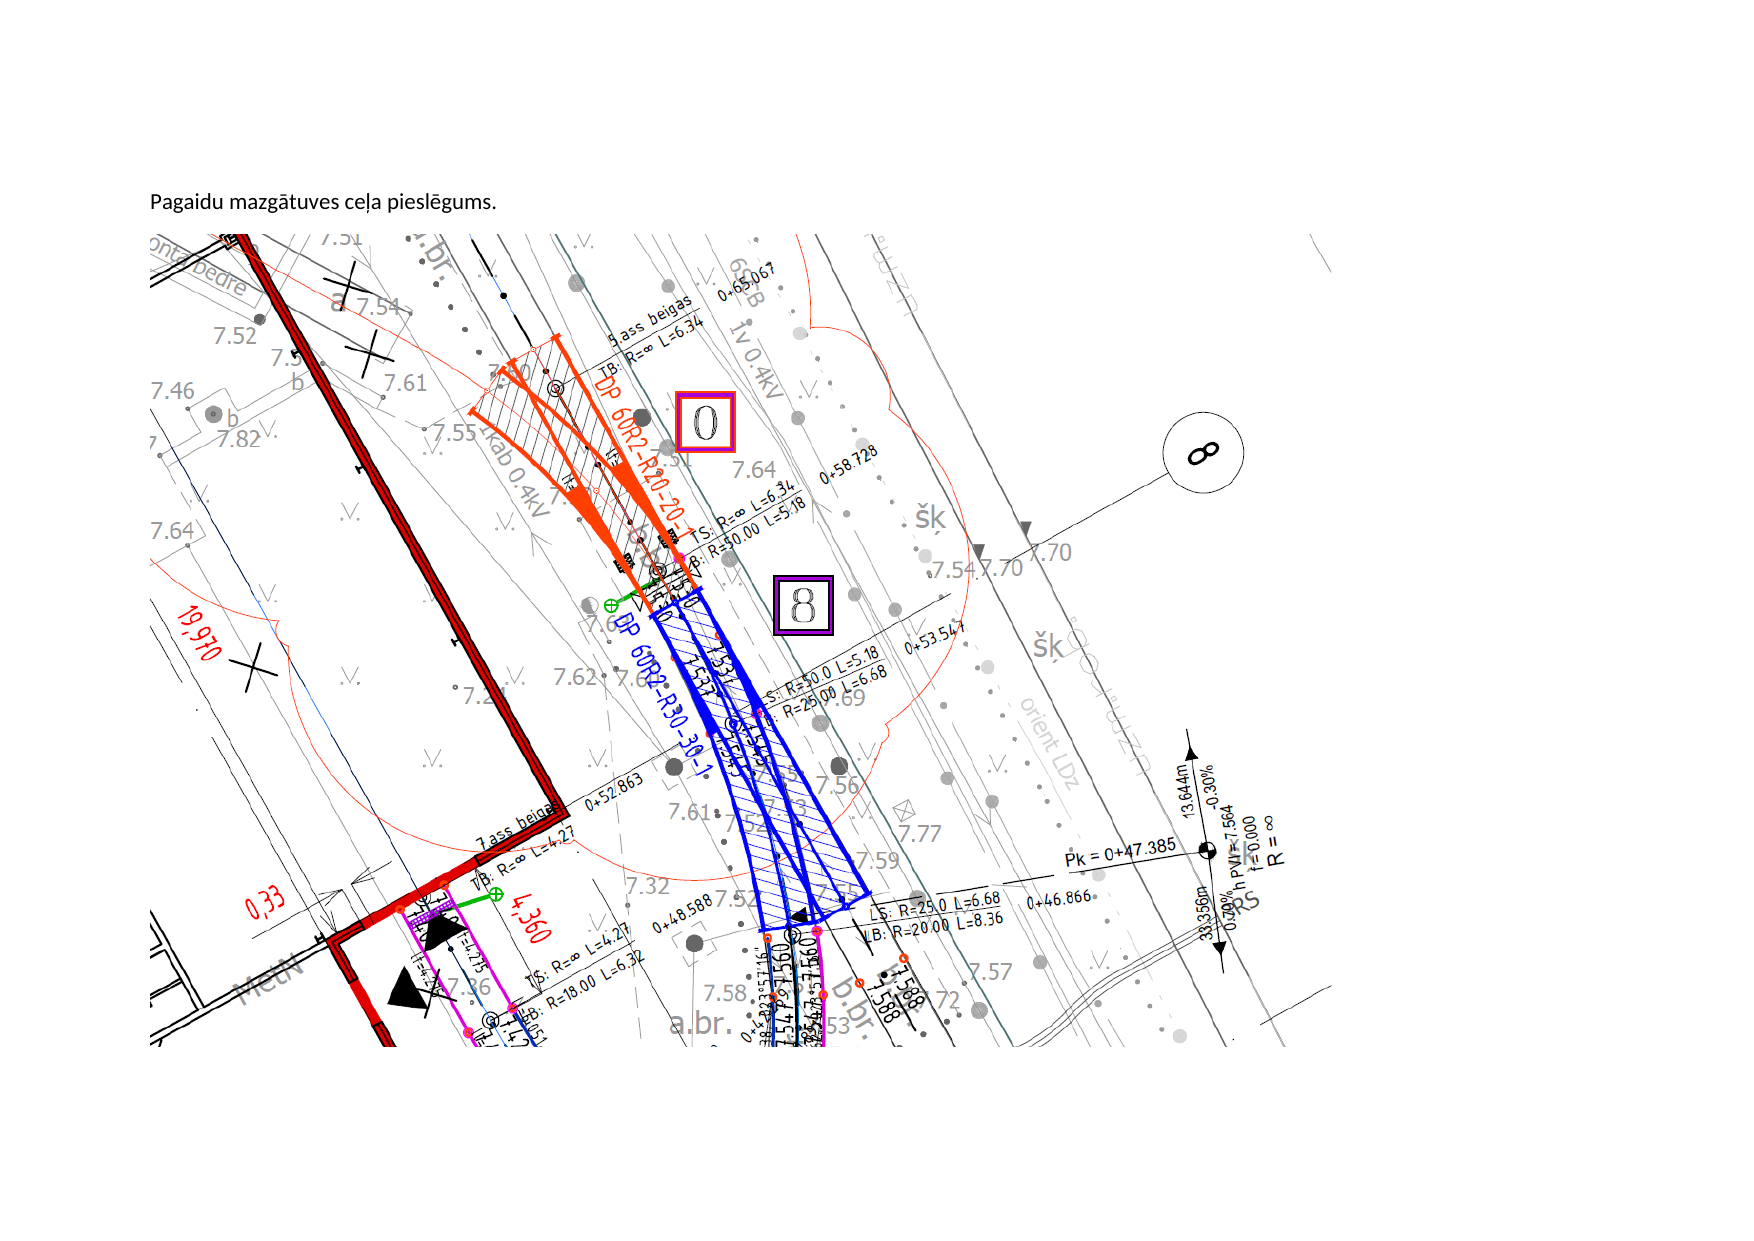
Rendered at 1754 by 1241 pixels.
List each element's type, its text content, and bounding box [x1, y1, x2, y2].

text Pagaidu mazgātuves ceļa pieslēgums. [150, 187, 1604, 216]
